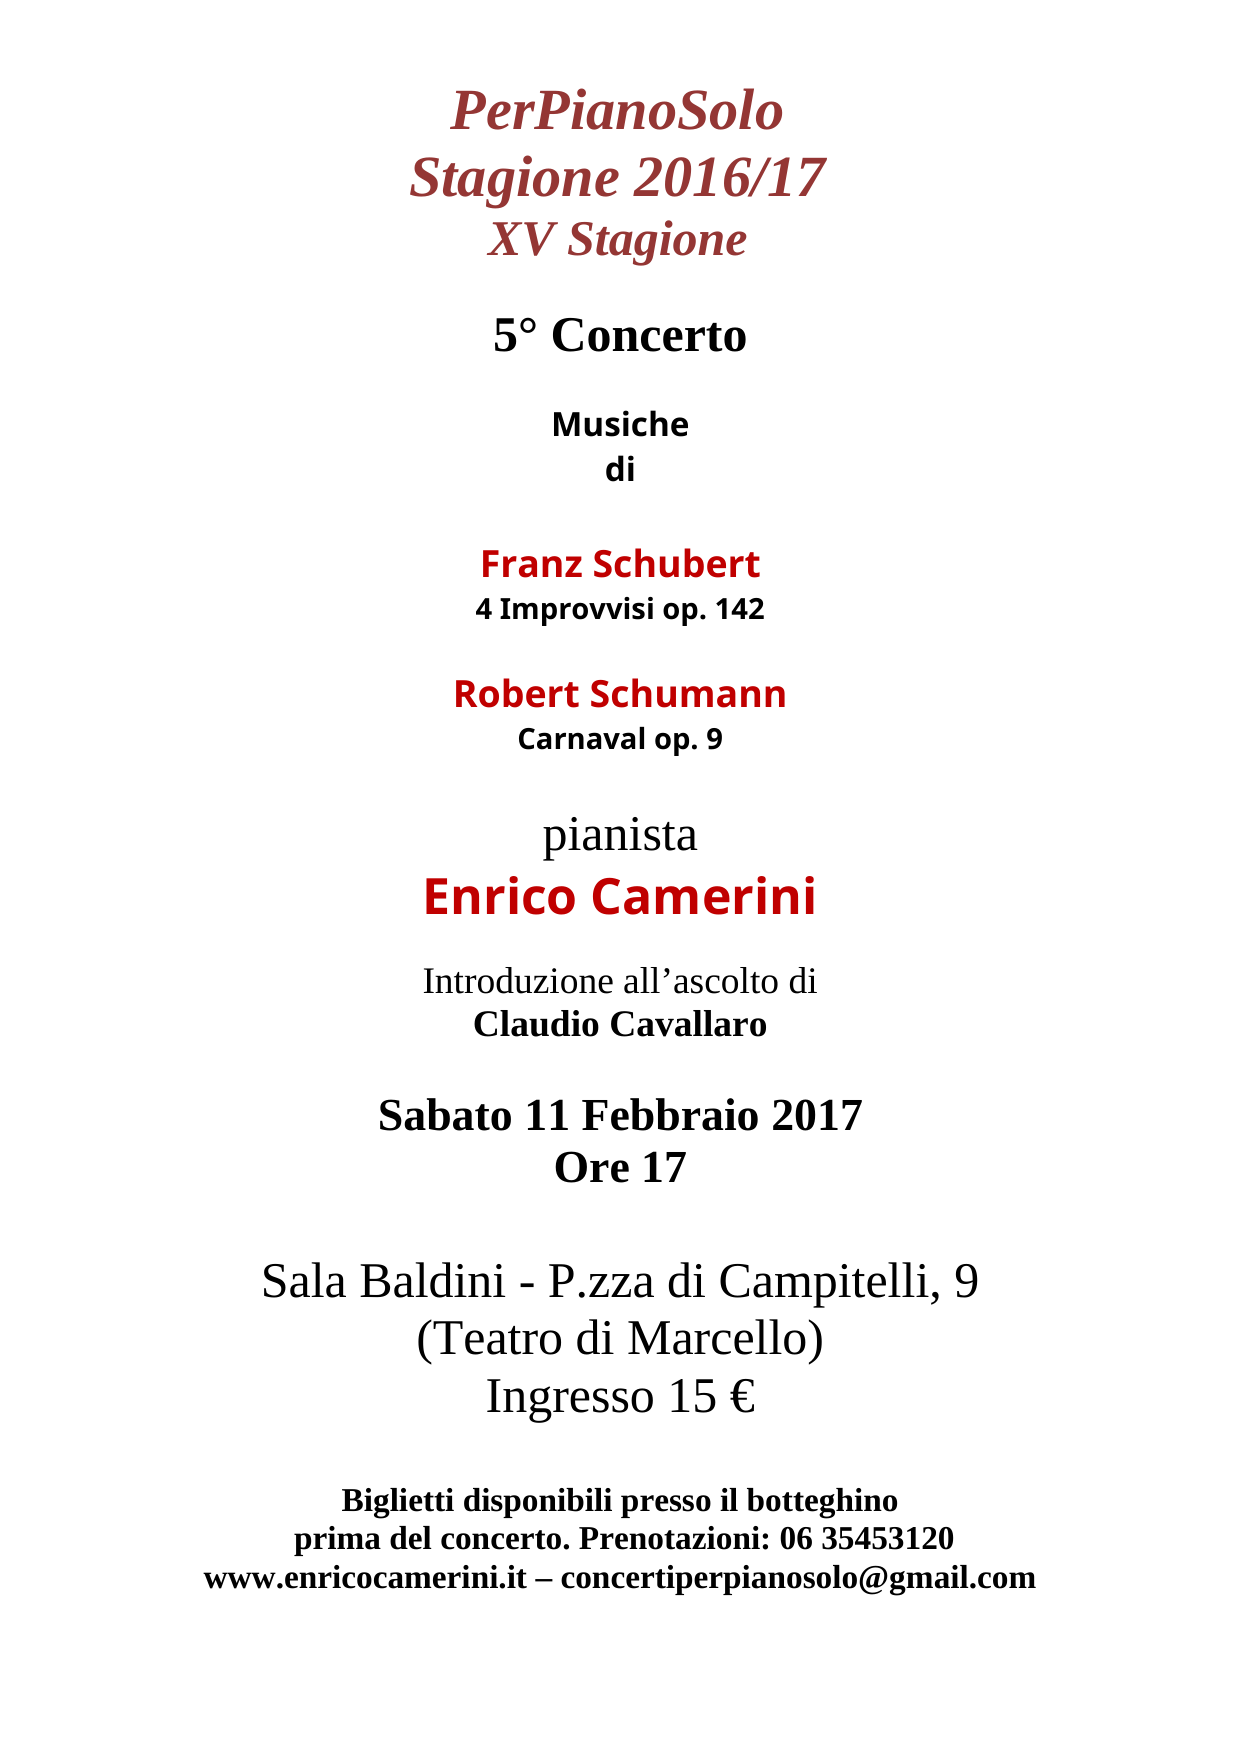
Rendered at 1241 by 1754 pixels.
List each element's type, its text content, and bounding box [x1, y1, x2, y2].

text www.enricocamerini.it – concertiperpianosolo@gmail.com [75, 1557, 1165, 1595]
text Biglietti disponibili presso il botteghino [75, 1480, 1165, 1519]
text Sala Baldini - P.zza di Campitelli, 9 [75, 1250, 1165, 1308]
title PerPianoSolo [75, 75, 1165, 142]
text Carnaval op. 9 [75, 718, 1165, 758]
text (Teatro di Marcello) [75, 1308, 1165, 1365]
text pianista [75, 804, 1165, 861]
text Ore 17 [75, 1140, 1165, 1193]
subtitle Sabato 11 Febbraio 2017 [75, 1087, 1165, 1140]
text 5° Concerto [75, 305, 1165, 362]
text prima del concerto. Prenotazioni: 06 35453120 [75, 1519, 1165, 1557]
subtitle Enrico Camerini [75, 861, 1165, 929]
text 4 Improvvisi op. 142 [75, 588, 1165, 628]
title XV Stagione [75, 209, 1165, 267]
text di [75, 446, 1165, 492]
text Introduzione all’ascolto di [75, 958, 1165, 1001]
text Claudio Cavallaro [75, 1001, 1165, 1044]
title Stagione 2016/17 [75, 142, 1165, 209]
text Robert Schumann [75, 667, 1165, 718]
subtitle Ingresso 15 € [75, 1365, 1165, 1423]
text Franz Schubert [75, 537, 1165, 588]
text Musiche [75, 401, 1165, 446]
